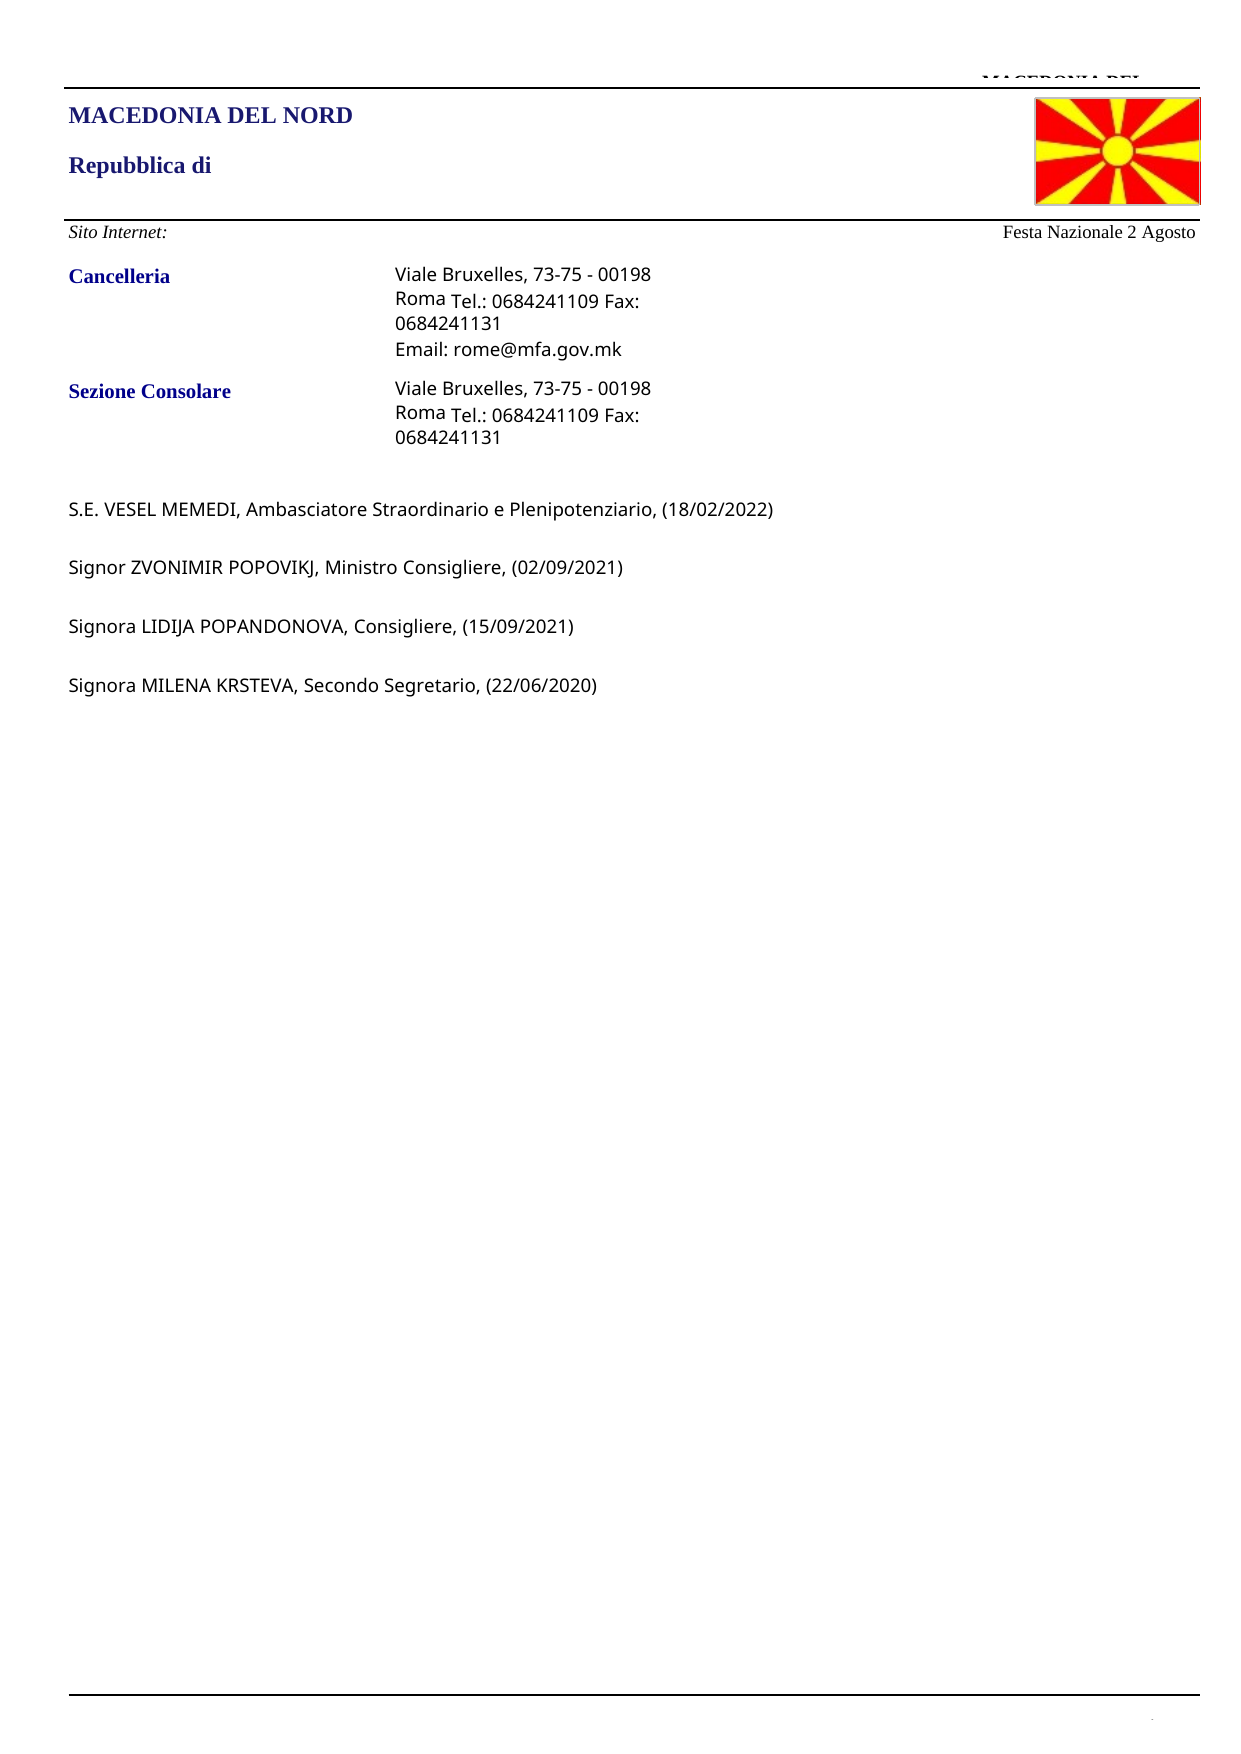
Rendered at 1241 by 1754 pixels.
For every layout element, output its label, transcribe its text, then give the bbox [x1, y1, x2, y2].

text Repubblica di [68, 151, 1211, 178]
text Email: rome@mfa.gov.mk [395, 336, 1211, 361]
text Signora LIDIJA POPANDONOVA, Consigliere, (15/09/2021) Signora MILENA KRSTEVA, Secondo Segretario, (22/06/2020) [68, 613, 614, 697]
text Cancelleria Viale Bruxelles, 73-75 - 00198 Roma Tel.: 0684241109 Fax: 0684241131 [68, 264, 702, 336]
picture [1036, 178, 1199, 204]
text Sezione Consolare Viale Bruxelles, 73-75 - 00198 Roma Tel.: 0684241109 Fax: 0684241131 [68, 379, 702, 450]
text MACEDONIA DEL NORD [68, 101, 1211, 129]
picture [1036, 129, 1199, 151]
text Sito Internet: Festa Nazionale 2 Agosto [68, 215, 1211, 242]
text S.E. VESEL MEMEDI, Ambasciatore Straordinario e Plenipotenziario, (18/02/2022) Signor ZVONIMIR POPOVIKJ, Ministro Consigliere, (02/09/2021) [68, 496, 798, 580]
